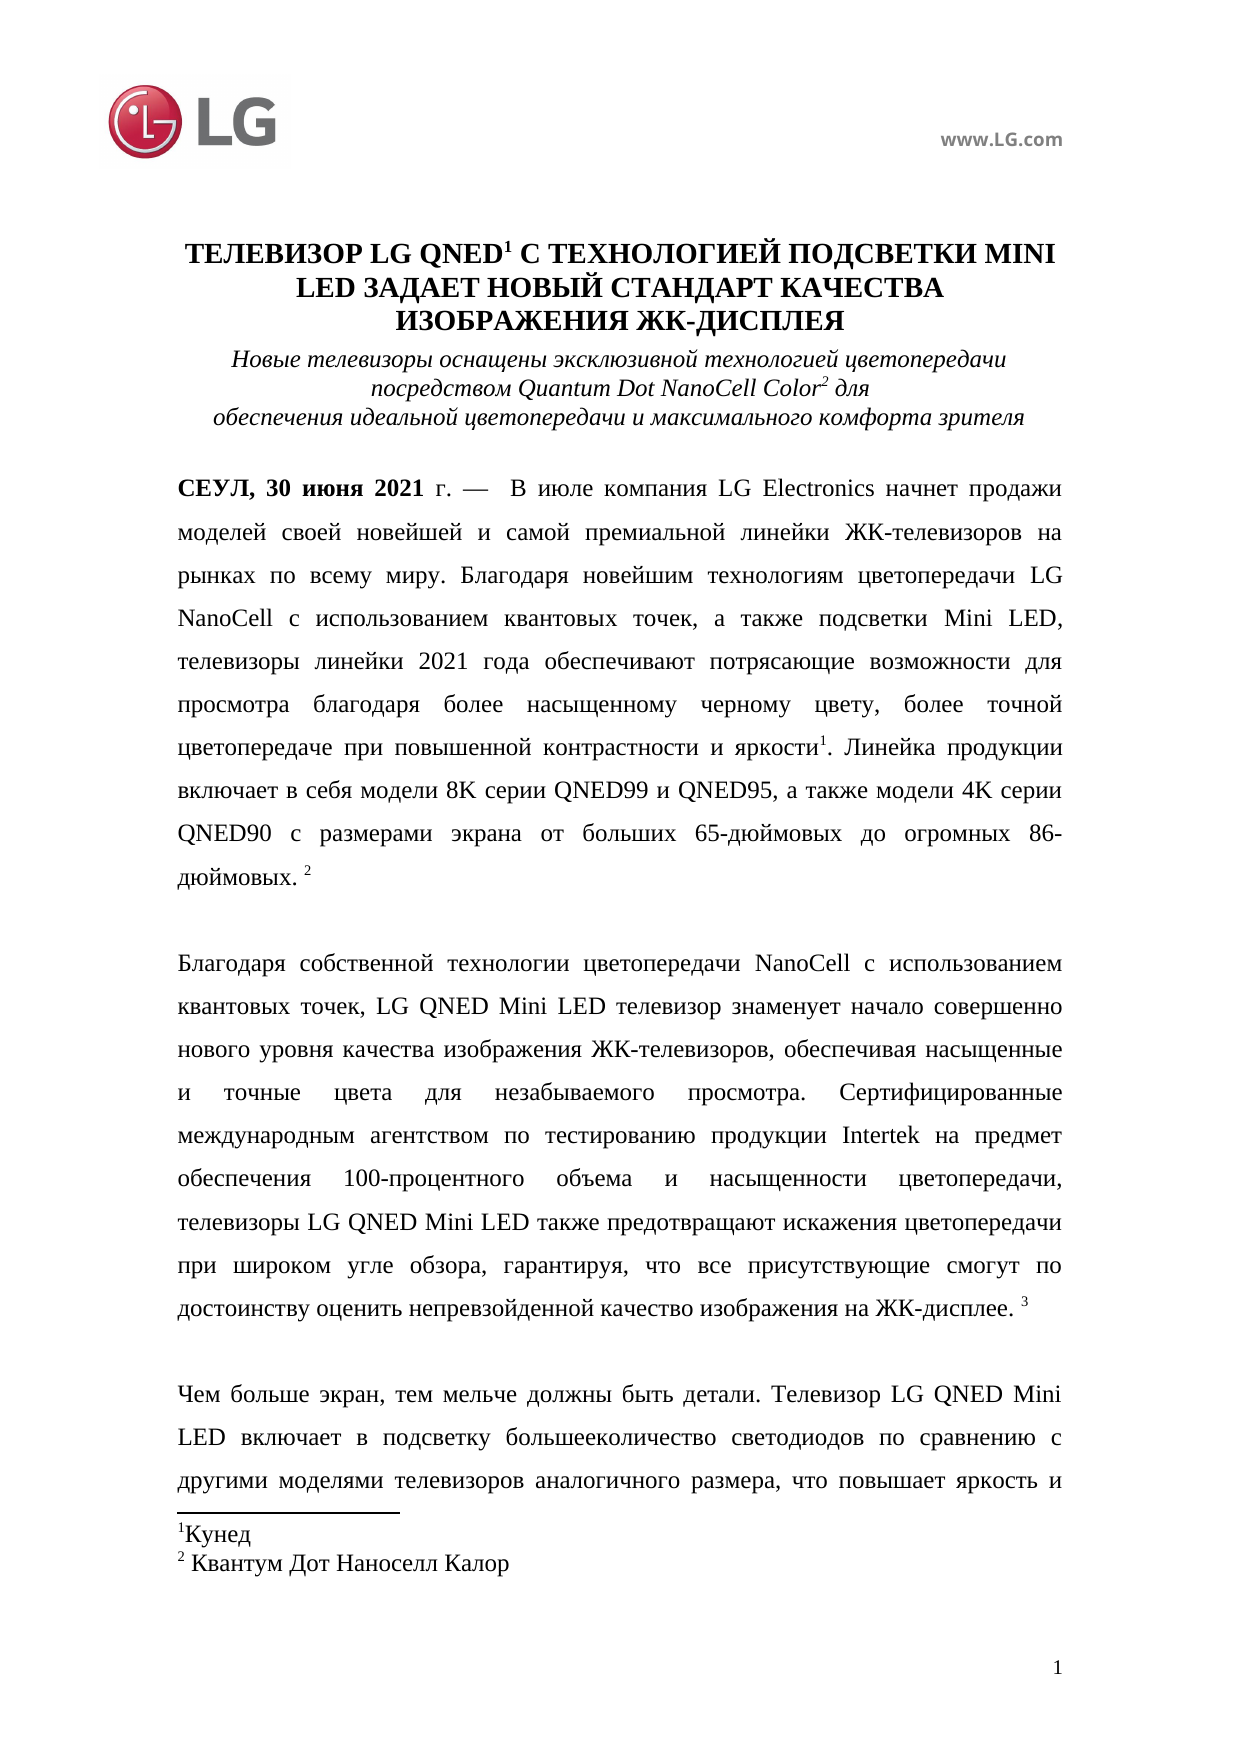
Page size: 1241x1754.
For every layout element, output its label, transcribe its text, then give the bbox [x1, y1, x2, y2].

text СЕУЛ, 30 июня 2021 г. — В июле компания LG Electronics начнет продажи моделей своей новейшей и самой премиальной линейки ЖК-телевизоров на рынках по всему миру. Благодаря новейшим технологиям цветопередачи LG NanoCell с использованием квантовых точек, а также подсветки Mini LED, телевизоры линейки 2021 года обеспечивают потрясающие возможности для просмотра благодаря более насыщенному черному цвету, более точной цветопередаче при повышенной контрастности и яркости1. Линейка продукции включает в себя модели 8K серии QNED99 и QNED95, а также модели 4K серии QNED90 с размерами экрана от больших 65-дюймовых до огромных 86-дюймовых. 2 [177, 473, 1063, 890]
picture [98, 74, 291, 169]
text Благодаря собственной технологии цветопередачи NanoCell с использованием квантовых точек, LG QNED Mini LED телевизор знаменует начало совершенно нового уровня качества изображения ЖК-телевизоров, обеспечивая насыщенные и точные цвета для незабываемого просмотра. Сертифицированные международным агентством по тестированию продукции Intertek на предмет обеспечения 100-процентного объема и насыщенности цветопередачи, телевизоры LG QNED Mini LED также предотвращают искажения цветопередачи при широком угле обзора, гарантируя, что все присутствующие смогут по достоинству оценить непревзойденной качество изображения на ЖК-дисплее. 3 [177, 948, 1063, 1322]
text обеспечения идеальной цветопередачи и максимального комфорта зрителя [177, 402, 1063, 430]
text ТЕЛЕВИЗОР LG QNED С ТЕХНОЛОГИЕЙ ПОДСВЕТКИ MINI LED ЗАДАЕТ НОВЫЙ СТАНДАРТ КАЧЕСТВА ИЗОБРАЖЕНИЯ ЖК-ДИСПЛЕЯ [177, 236, 1063, 337]
text Новые телевизоры оснащены эксклюзивной технологией цветопередачи посредством Quantum Dot NanoCell Color для [177, 344, 1063, 402]
